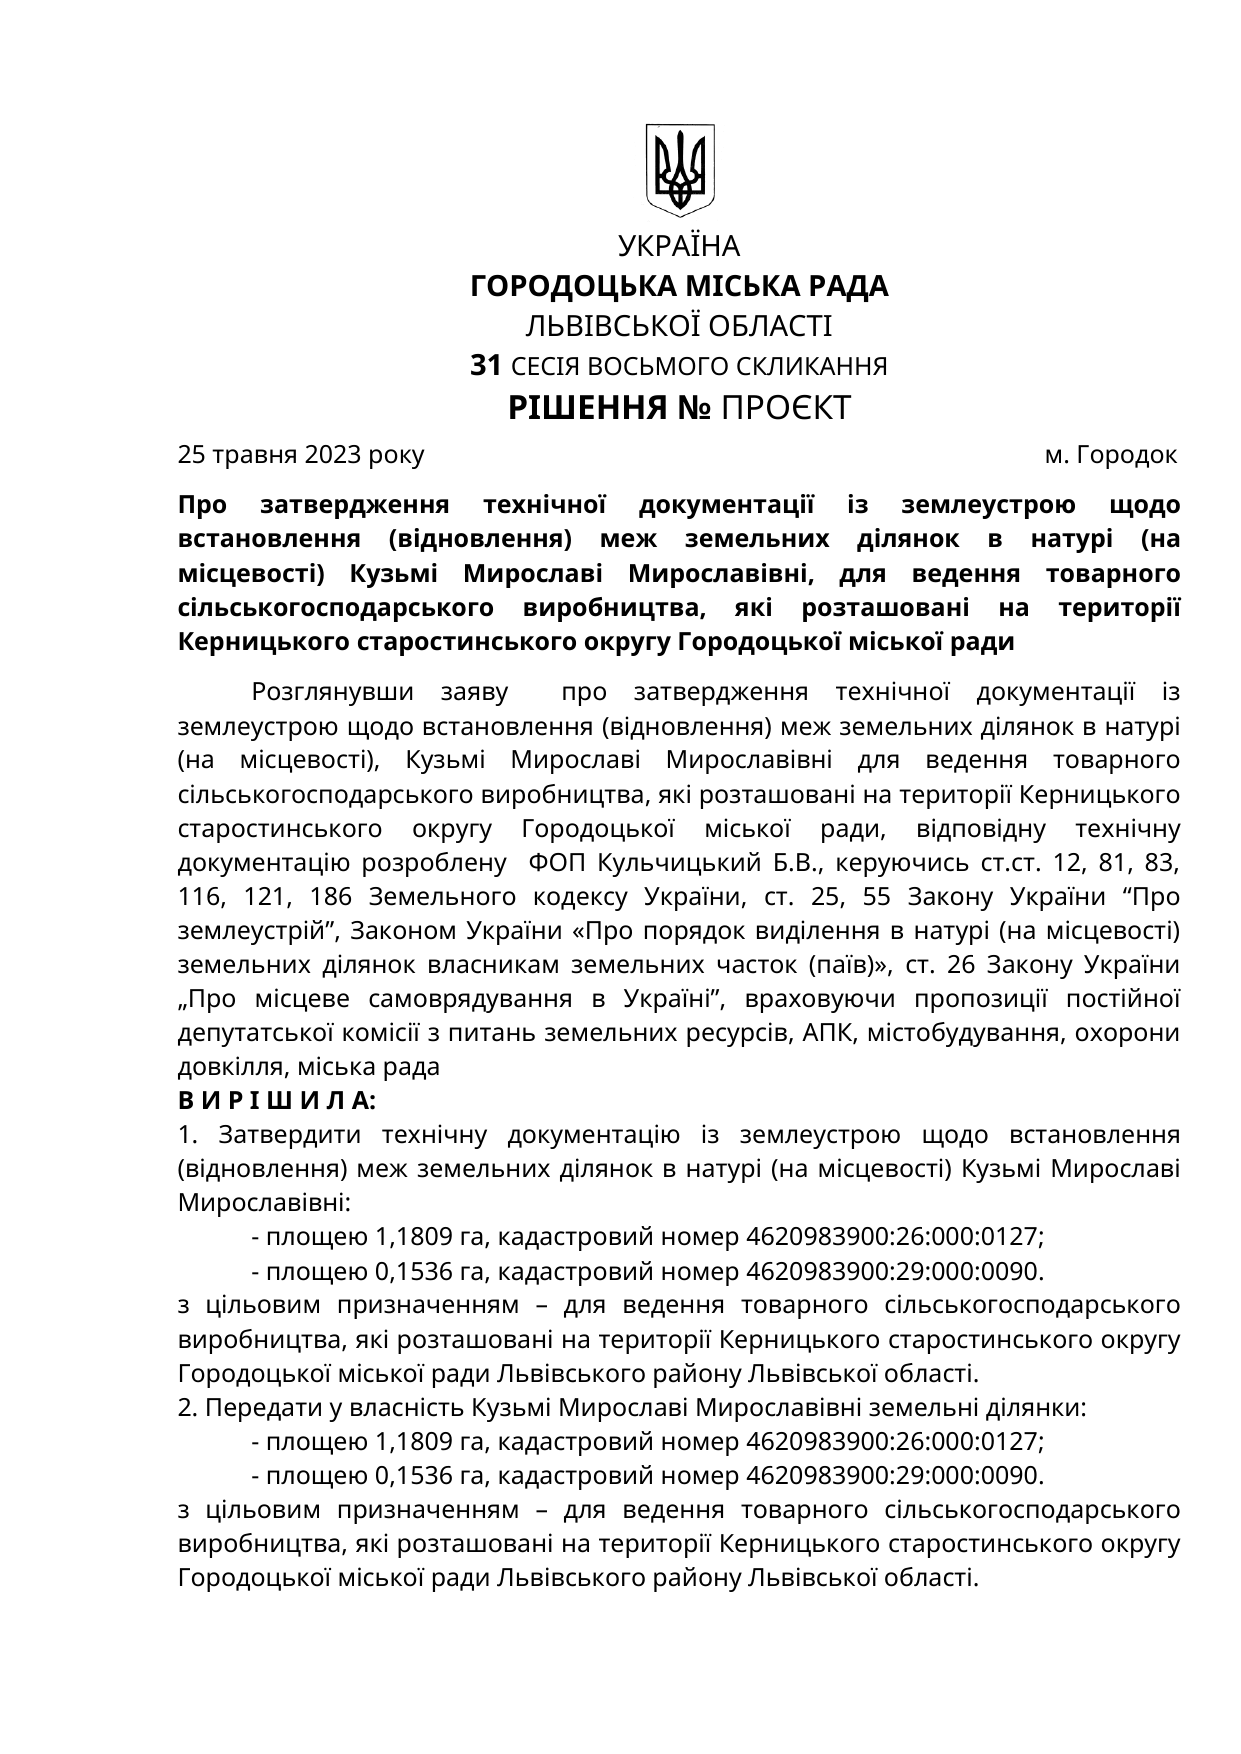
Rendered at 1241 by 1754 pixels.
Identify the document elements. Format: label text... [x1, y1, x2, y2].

text УКРАЇНА [177, 225, 1181, 265]
text Про затвердження технічної документації із землеустрою щодо встановлення (відновлення) меж земельних ділянок в натурі (на місцевості) Кузьмі Мирославі Мирославівні, для ведення товарного сільськогосподарського виробництва, які розташовані на території Керницького старостинського округу Городоцької міської ради [177, 487, 1182, 657]
text - площею 0,1536 га, кадастровий номер 4620983900:29:000:0090. [177, 1457, 1182, 1492]
text ГОРОДОЦЬКА МІСЬКА РАДА [177, 265, 1181, 305]
text ЛЬВІВСЬКОЇ ОБЛАСТІ [177, 305, 1181, 344]
text 1. Затвердити технічну документацію із землеустрою щодо встановлення (відновлення) меж земельних ділянок в натурі (на місцевості) Кузьмі Мирославі Мирославівні: [177, 1117, 1182, 1219]
text з цільовим призначенням – для ведення товарного сільськогосподарського виробництва, які розташовані на території Керницького старостинського округу Городоцької міської ради Львівського району Львівської області. [177, 1287, 1182, 1389]
text - площею 1,1809 га, кадастровий номер 4620983900:26:000:0127; [177, 1423, 1182, 1457]
text В И Р І Ш И Л А: [177, 1083, 1182, 1117]
text 2. Передати у власність Кузьмі Мирославі Мирославівні земельні ділянки: [177, 1389, 1182, 1423]
text 31 сесія восьмого скликання [177, 344, 1181, 384]
text РІШЕННЯ № ПРОЄКТ [177, 384, 1181, 429]
picture [633, 118, 726, 222]
text Розглянувши заяву про затвердження технічної документації із землеустрою щодо встановлення (відновлення) меж земельних ділянок в натурі (на місцевості), Кузьмі Мирославі Мирославівні для ведення товарного сільськогосподарського виробництва, які розташовані на території Керницького старостинського округу Городоцької міської ради, відповідну технічну документацію розроблену ФОП Кульчицький Б.В., керуючись ст.ст. 12, 81, 83, 116, 121, 186 Земельного кодексу України, ст. 25, 55 Закону України “Про землеустрій”, Законом України «Про порядок виділення в натурі (на місцевості) земельних ділянок власникам земельних часток (паїв)», ст. 26 Закону України „Про місцеве самоврядування в Україні”, враховуючи пропозиції постійної депутатської комісії з питань земельних ресурсів, АПК, містобудування, охорони довкілля, міська рада [177, 674, 1182, 1083]
text - площею 0,1536 га, кадастровий номер 4620983900:29:000:0090. [177, 1253, 1182, 1287]
text з цільовим призначенням – для ведення товарного сільськогосподарського виробництва, які розташовані на території Керницького старостинського округу Городоцької міської ради Львівського району Львівської області. [177, 1492, 1182, 1594]
text - площею 1,1809 га, кадастровий номер 4620983900:26:000:0127; [177, 1219, 1182, 1253]
text 25 травня 2023 року м. Городок [177, 436, 1181, 470]
